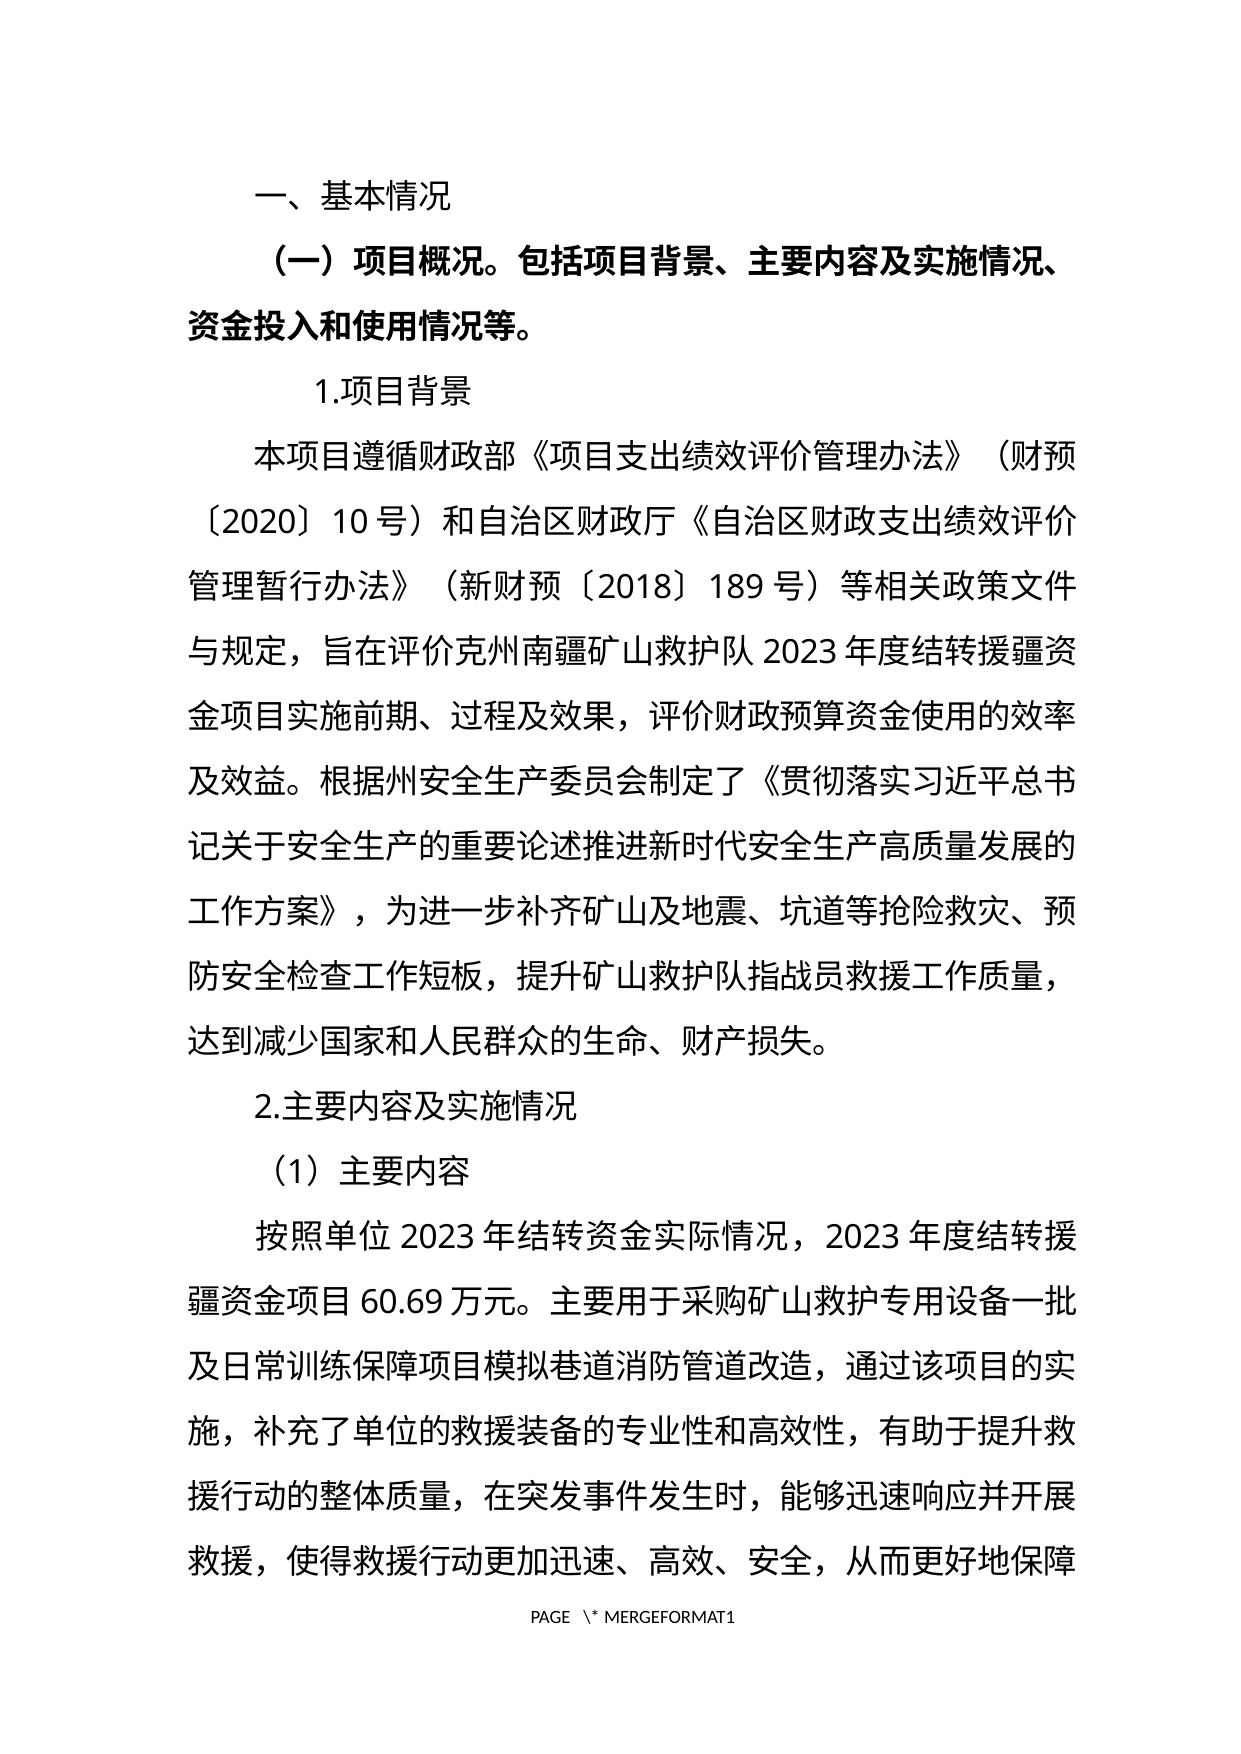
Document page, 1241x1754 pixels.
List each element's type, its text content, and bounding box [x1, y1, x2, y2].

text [187, 357, 1078, 1592]
text 一、基本情况 [187, 162, 1078, 227]
text （一）项目概况。包括项目背景、主要内容及实施情况、资金投入和使用情况等。 [187, 227, 1078, 357]
